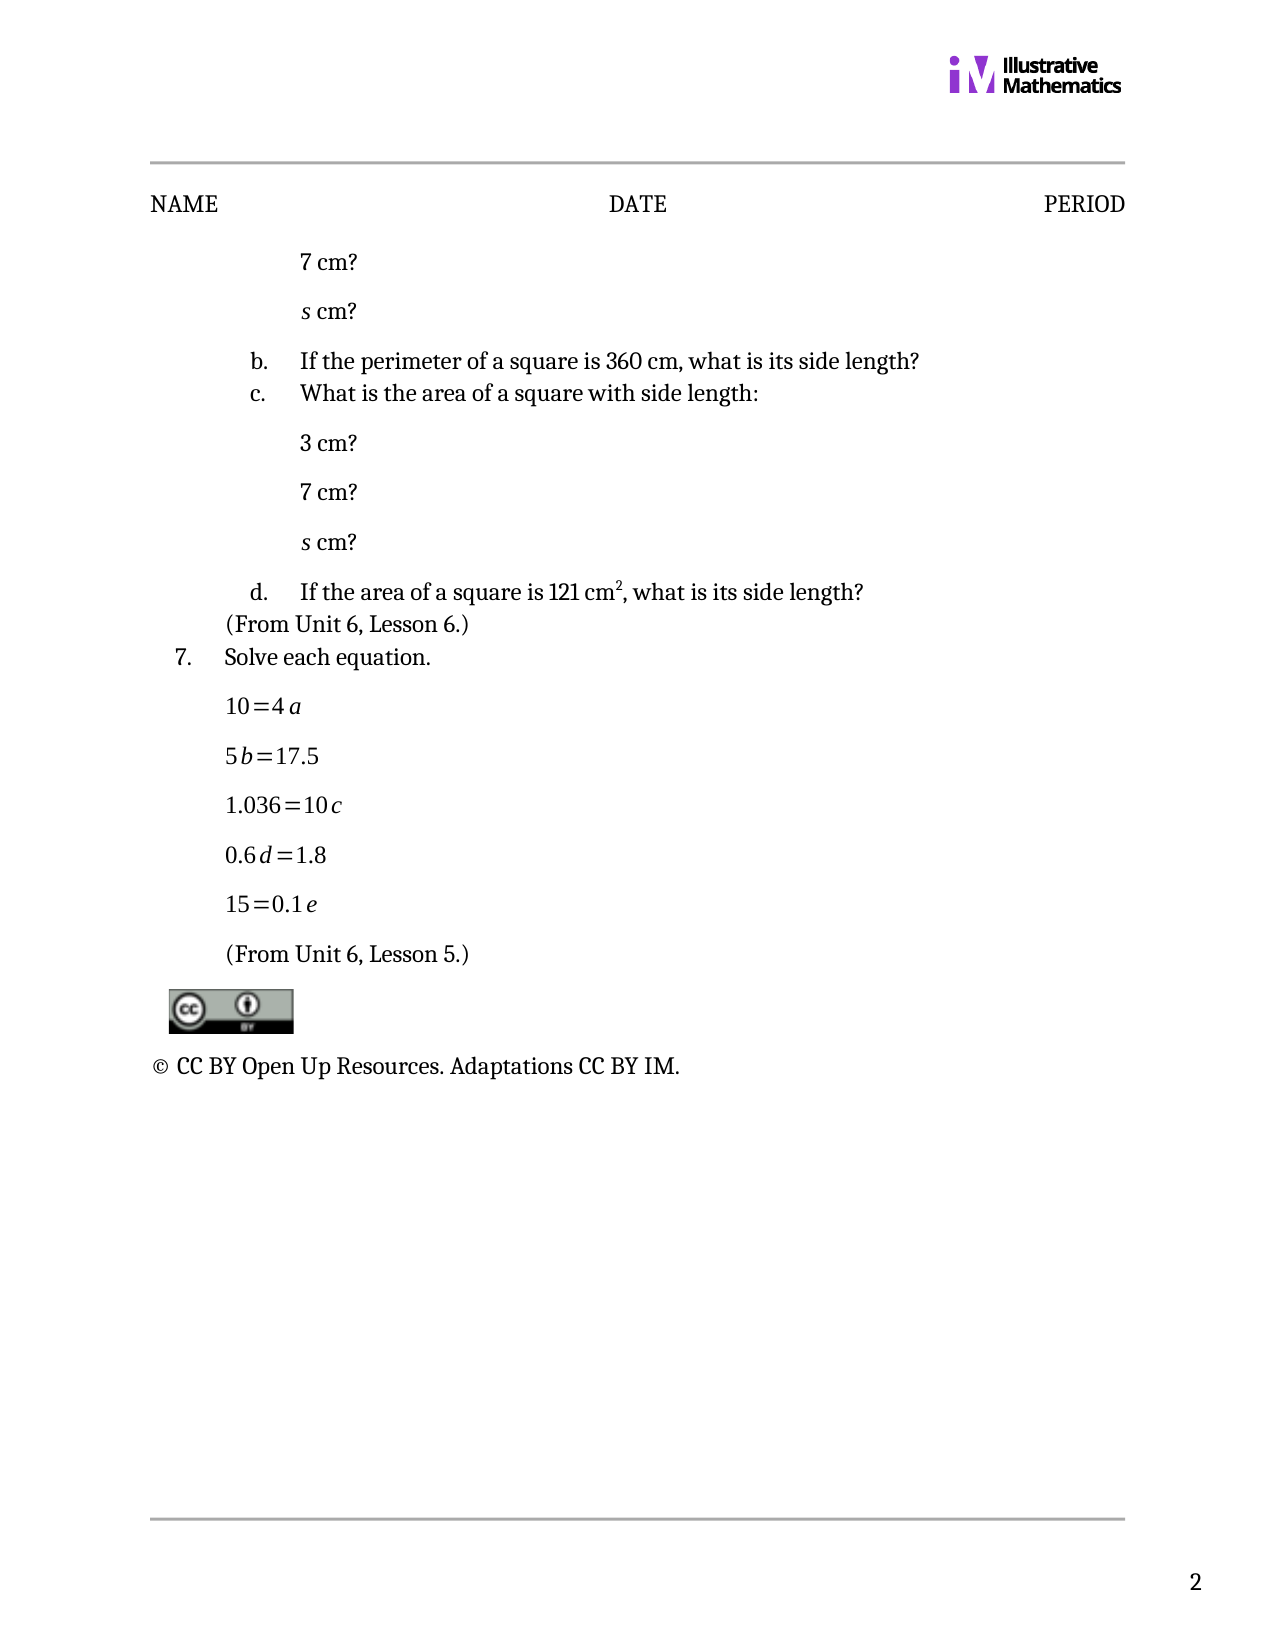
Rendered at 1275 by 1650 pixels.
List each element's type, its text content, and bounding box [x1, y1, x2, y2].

list cm? [250, 297, 1125, 326]
list 7 cm? [250, 247, 1125, 276]
list (From Unit 6, Lesson 6.) [175, 610, 1125, 639]
list 3 cm? [250, 429, 1125, 457]
list cm? [250, 528, 1125, 557]
picture [949, 55, 1121, 93]
list If the area of a square is 121 cm2, what is its side length? [250, 577, 1125, 606]
text © CC BY Open Up Resources. Adaptations CC BY IM. [150, 1052, 1125, 1081]
list Solve each equation. [175, 642, 1125, 671]
list If the perimeter of a square is 360 cm, what is its side length? [250, 347, 1125, 375]
list (From Unit 6, Lesson 5.) [175, 940, 1125, 969]
list 7 cm? [250, 478, 1125, 507]
list What is the area of a square with side length: [250, 379, 1125, 408]
picture [168, 989, 294, 1034]
